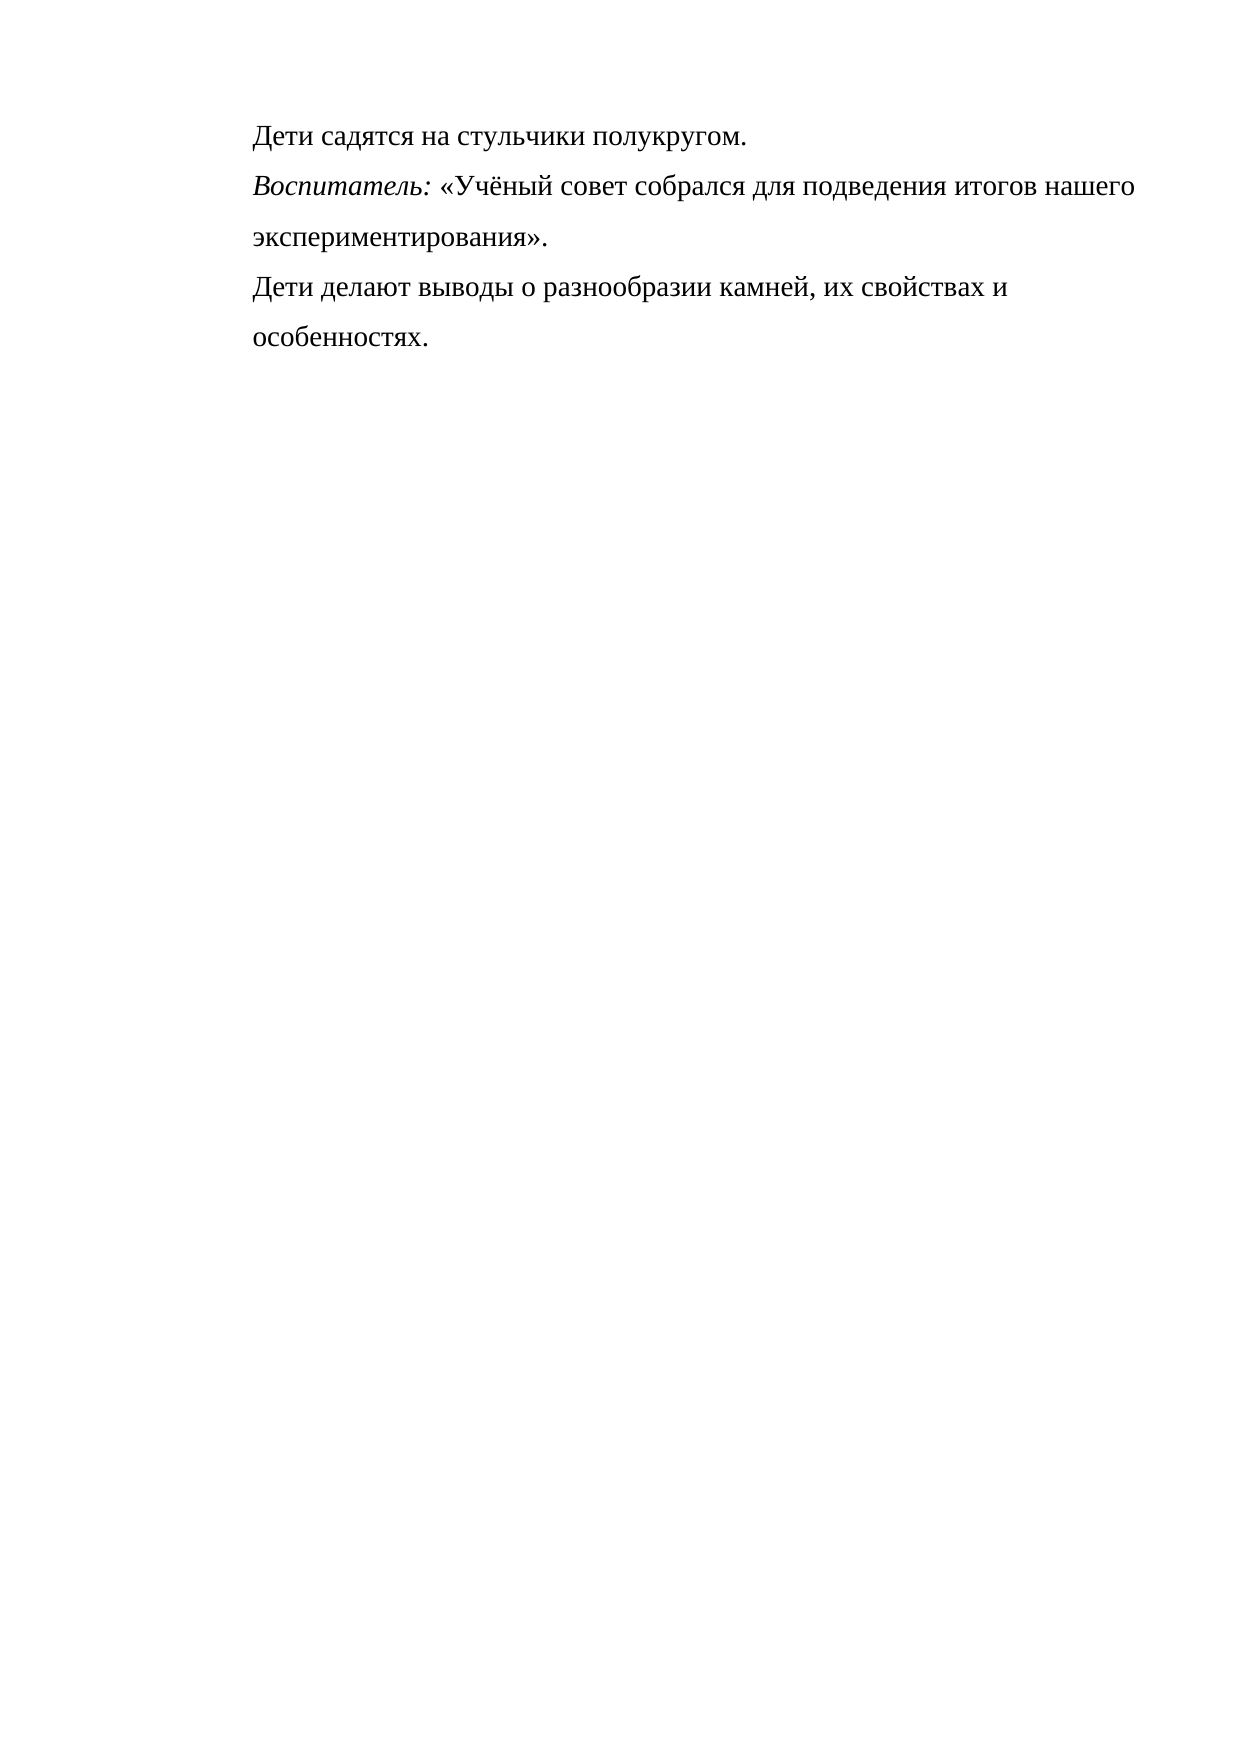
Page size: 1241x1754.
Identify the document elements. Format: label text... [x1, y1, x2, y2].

list Воспитатель: «Учёный совет собрался для подведения итогов нашего экспериментирования». [252, 168, 1152, 252]
list Дети садятся на стульчики полукругом. [252, 118, 1152, 152]
list Дети делают выводы о разнообразии камней, их свойствах и особенностях. [252, 269, 1152, 353]
